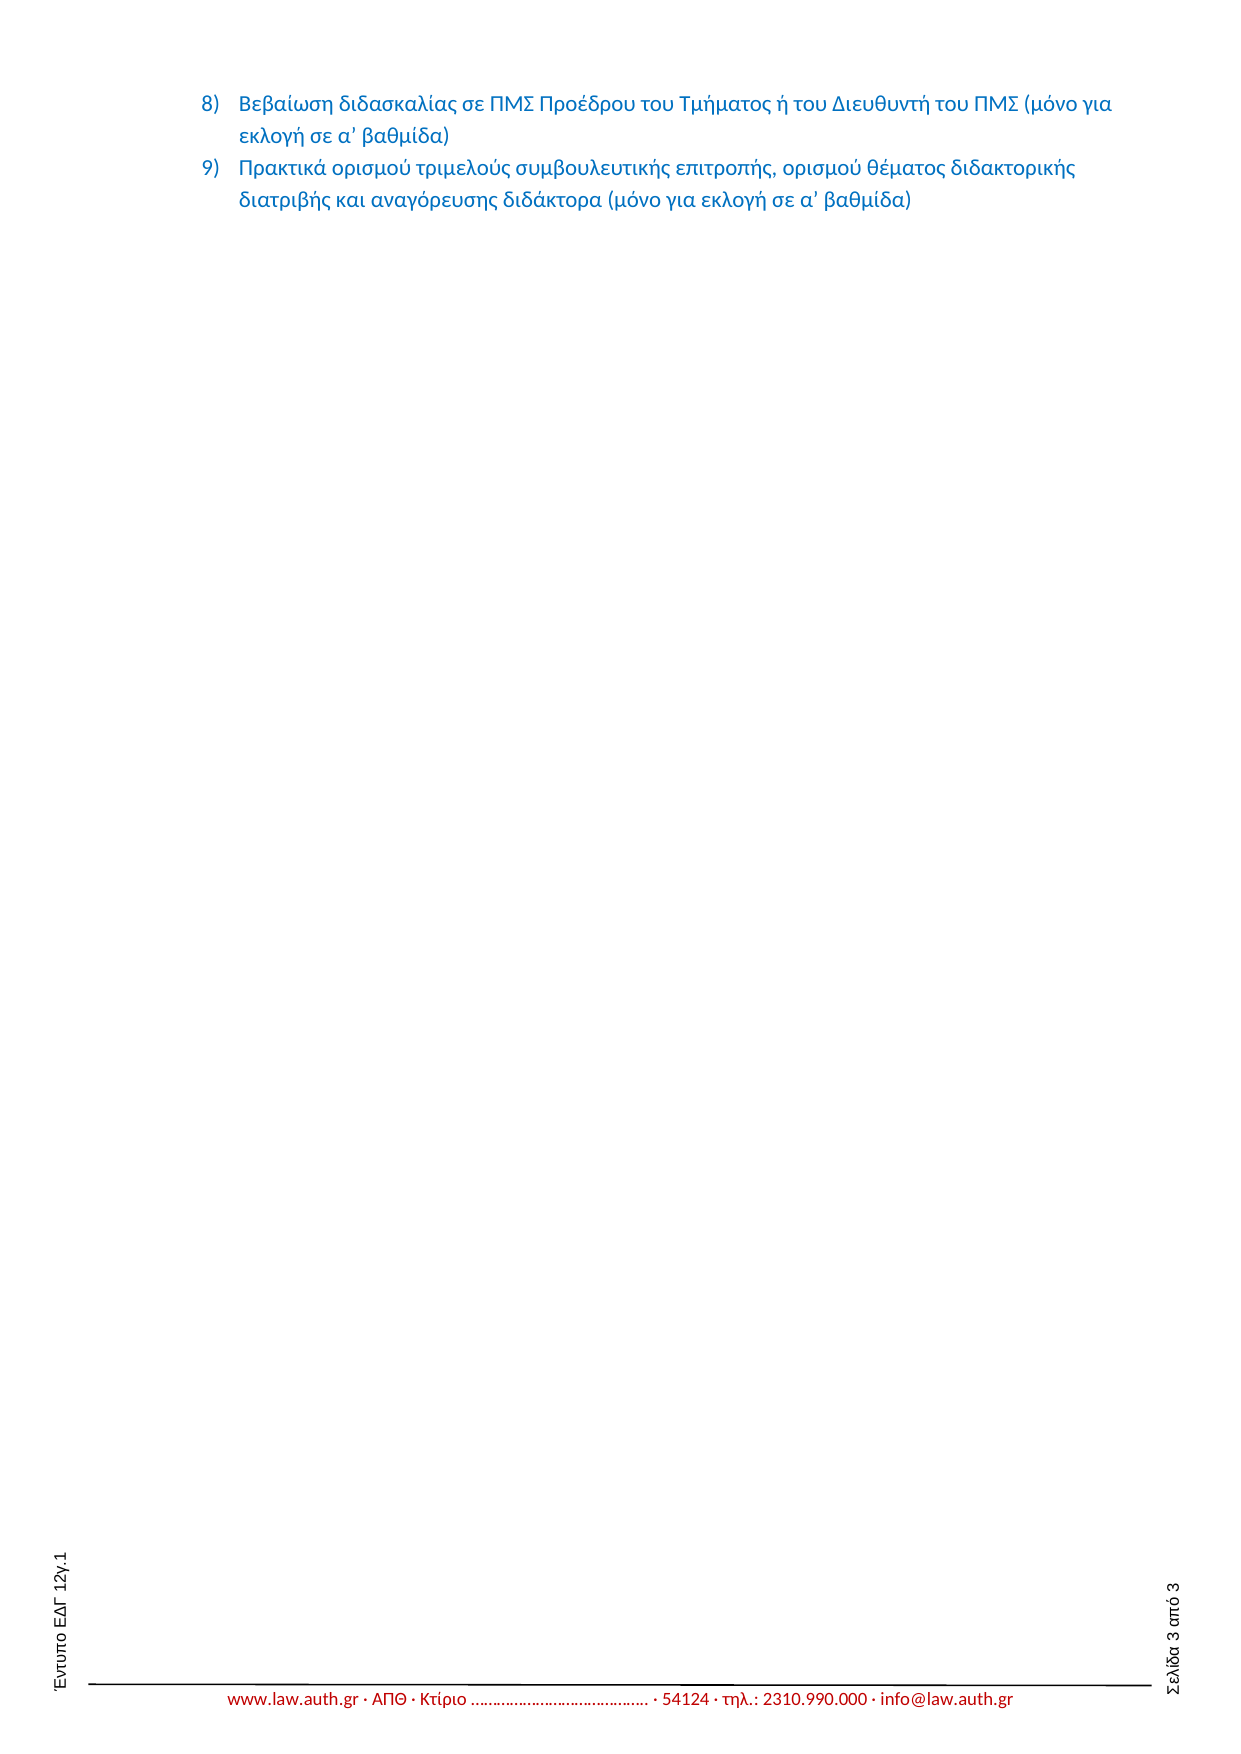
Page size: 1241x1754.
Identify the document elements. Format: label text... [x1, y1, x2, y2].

list Βεβαίωση διδασκαλίας σε ΠΜΣ Προέδρου του Τμήματος ή του Διευθυντή του ΠΜΣ (μόνο για εκλογή σε α’ βαθμίδα) [201, 89, 1152, 149]
list Πρακτικά ορισμού τριμελούς συμβουλευτικής επιτροπής, ορισμού θέματος διδακτορικής διατριβής και αναγόρευσης διδάκτορα (μόνο για εκλογή σε α’ βαθμίδα) [201, 153, 1152, 213]
